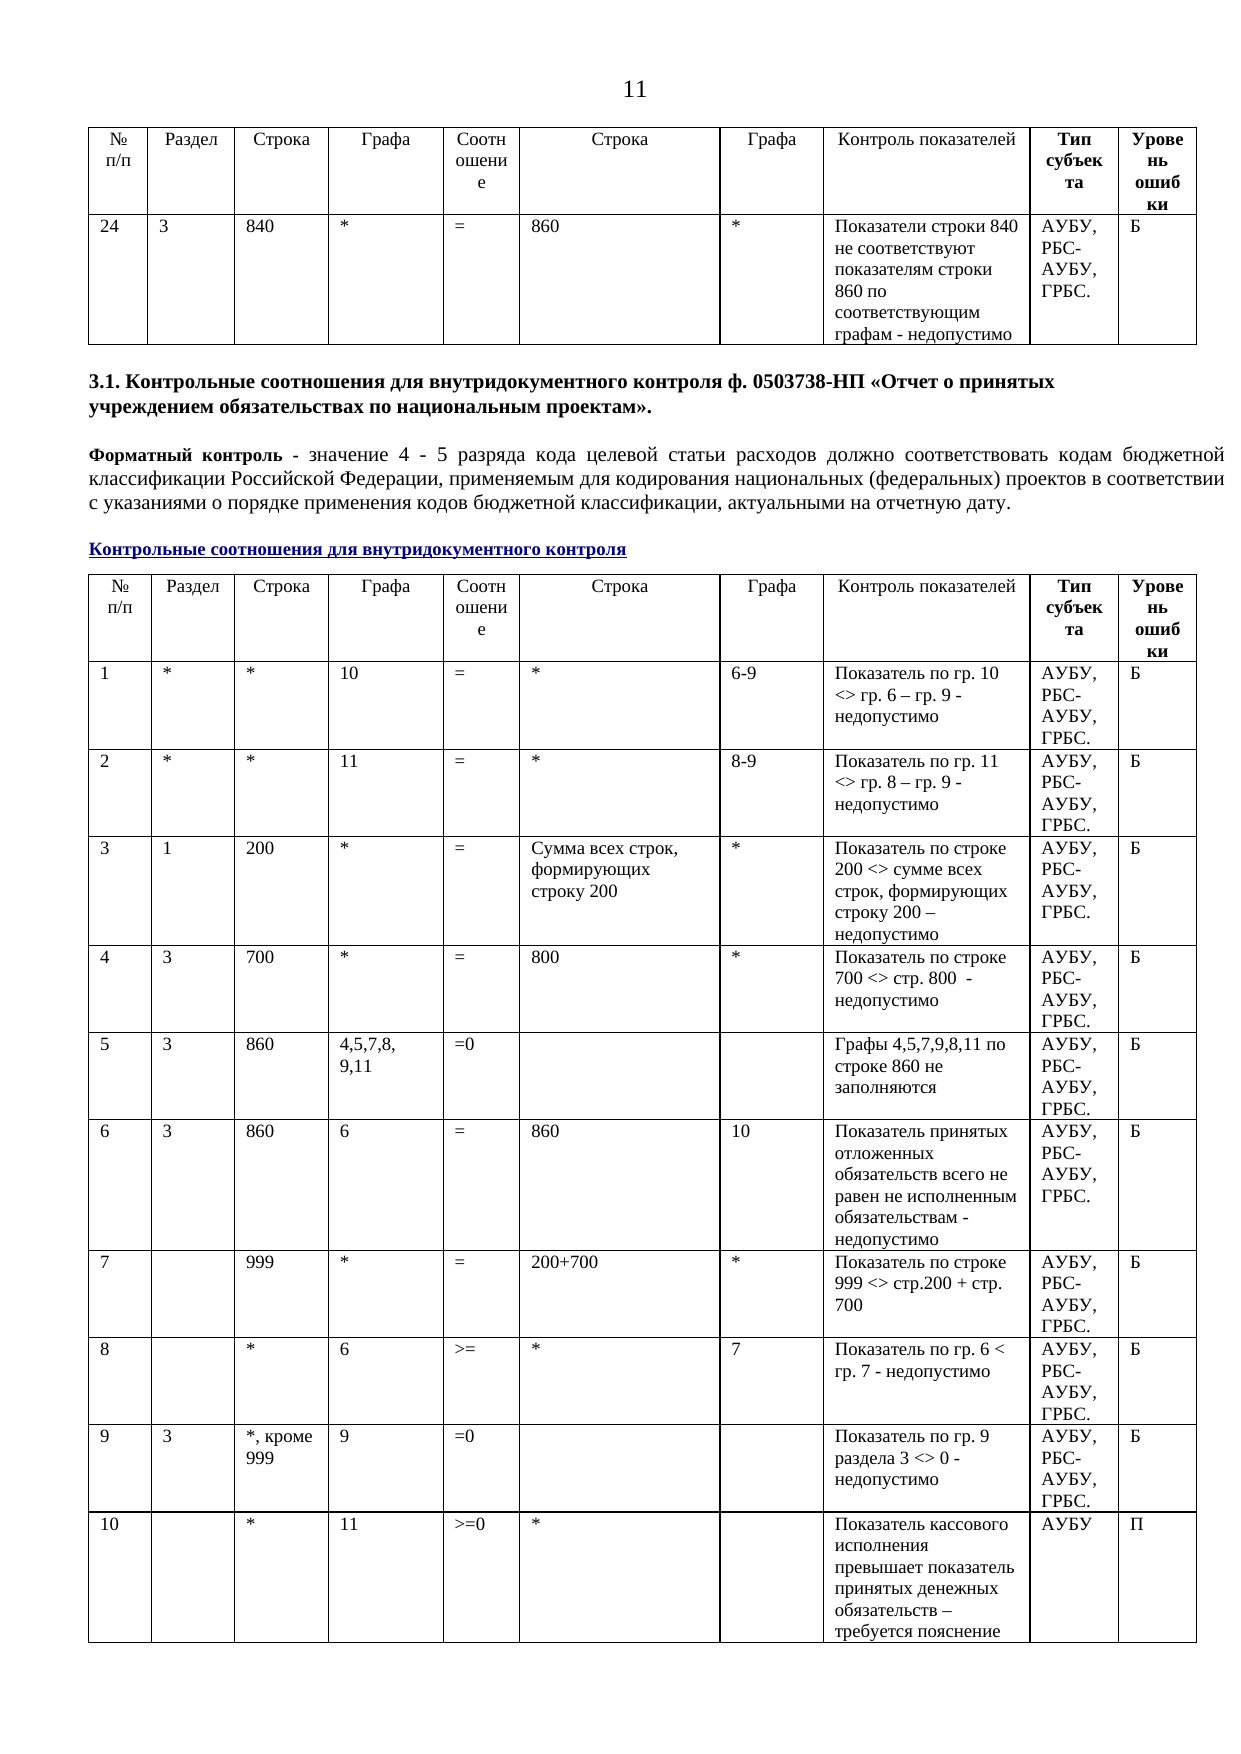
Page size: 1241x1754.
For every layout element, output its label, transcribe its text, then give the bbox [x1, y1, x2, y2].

table_cell Сумма всех строк, формирующих строку 200 [520, 837, 719, 944]
table_cell Показатель по строке 700 <> стр. 800 - недопустимо [824, 946, 1029, 1032]
table_cell Б [1119, 1338, 1196, 1424]
table_cell [721, 1033, 823, 1119]
table_cell Б [1119, 837, 1196, 944]
table_cell Графы 4,5,7,9,8,11 по строке 860 не заполняются [824, 1033, 1029, 1119]
table_header Соотношение [444, 128, 519, 214]
table_cell [520, 1033, 719, 1119]
table_cell 11 [329, 750, 443, 836]
table_header № п/п [89, 575, 151, 661]
table_cell [520, 1425, 719, 1511]
table_cell * [520, 1513, 719, 1642]
table_header Тип субъекта [1031, 128, 1118, 214]
table_cell 4,5,7,8, 9,11 [329, 1033, 443, 1119]
table_cell * [329, 837, 443, 944]
table_cell 9 [89, 1425, 151, 1511]
table_cell 6 [329, 1338, 443, 1424]
table_header Графа [721, 128, 823, 214]
table_cell * [520, 1338, 719, 1424]
table_header Графа [329, 128, 443, 214]
table_cell Показатель по строке 999 <> стр.200 + стр. 700 [824, 1251, 1029, 1337]
table_cell * [329, 1251, 443, 1337]
table_header Соотношение [444, 575, 519, 661]
table_header Уровень ошибки [1119, 575, 1196, 661]
table_cell 700 [235, 946, 328, 1032]
table_cell 8-9 [721, 750, 823, 836]
table_cell * [152, 662, 234, 748]
table_header Раздел [152, 575, 234, 661]
table_cell 200 [235, 837, 328, 944]
table_cell Показатель принятых отложенных обязательств всего не равен не исполненным обязательствам - недопустимо [824, 1120, 1029, 1249]
table_cell Показатель по гр. 10 <> гр. 6 – гр. 9 - недопустимо [824, 662, 1029, 748]
table_cell 3 [152, 946, 234, 1032]
table_cell * [721, 215, 823, 344]
table_cell Показатель по гр. 9 раздела 3 <> 0 - недопустимо [824, 1425, 1029, 1511]
table_cell 10 [329, 662, 443, 748]
table_cell 6 [89, 1120, 151, 1249]
table_cell АУБУ, РБС-АУБУ, ГРБС. [1031, 1251, 1118, 1337]
table_cell * [235, 662, 328, 748]
table_cell = [444, 750, 519, 836]
table_header Раздел [148, 128, 234, 214]
table_cell *, кроме 999 [235, 1425, 328, 1511]
text Форматный контроль - значение 4 - 5 разряда кода целевой статьи расходов должно соответствовать кодам бюджетной классификации Российской Федерации, применяемым для кодирования национальных (федеральных) проектов в соответствии с указаниями о порядке применения кодов бюджетной классификации, актуальными на отчетную дату. [89, 442, 1226, 514]
table_cell 860 [520, 215, 719, 344]
table_cell Б [1119, 1120, 1196, 1249]
table_cell * [329, 946, 443, 1032]
table_cell 11 [329, 1513, 443, 1642]
table_cell = [444, 946, 519, 1032]
text 3.1. Контрольные соотношения для внутридокументного контроля ф. 0503738-НП «Отчет о принятых учреждением обязательствах по национальным проектам». [89, 369, 1181, 418]
table_header Строка [520, 128, 719, 214]
table_header Графа [721, 575, 823, 661]
table_cell = [444, 837, 519, 944]
table_header Строка [235, 128, 328, 214]
table_cell 10 [89, 1513, 151, 1642]
table_header Строка [235, 575, 328, 661]
table_cell 24 [89, 215, 147, 344]
table_cell 800 [520, 946, 719, 1032]
table_cell 5 [89, 1033, 151, 1119]
table_cell АУБУ, РБС-АУБУ, ГРБС. [1031, 662, 1118, 748]
table_cell Показатели строки 840 не соответствуют показателям строки 860 по соответствующим графам - недопустимо [824, 215, 1029, 344]
table_cell 1 [89, 662, 151, 748]
table_cell * [235, 1513, 328, 1642]
table_cell Б [1119, 1425, 1196, 1511]
table_cell АУБУ, РБС-АУБУ, ГРБС. [1031, 1338, 1118, 1424]
table_cell * [235, 1338, 328, 1424]
table_header Контроль показателей [824, 575, 1029, 661]
table_cell * [235, 750, 328, 836]
table_cell 999 [235, 1251, 328, 1337]
table_cell 10 [721, 1120, 823, 1249]
table_cell [152, 1251, 234, 1337]
table_cell 6-9 [721, 662, 823, 748]
table_cell 200+700 [520, 1251, 719, 1337]
table_cell >= [444, 1338, 519, 1424]
table_cell Б [1119, 750, 1196, 836]
table_cell 7 [89, 1251, 151, 1337]
table_cell 6 [329, 1120, 443, 1249]
table_cell Показатель по гр. 6 < гр. 7 - недопустимо [824, 1338, 1029, 1424]
table_cell П [1119, 1513, 1196, 1642]
table_cell 860 [235, 1033, 328, 1119]
table_cell 860 [235, 1120, 328, 1249]
table_cell АУБУ, РБС-АУБУ, ГРБС. [1031, 1033, 1118, 1119]
table_header Контроль показателей [824, 128, 1029, 214]
table_cell * [721, 946, 823, 1032]
table_cell =0 [444, 1425, 519, 1511]
table_cell = [444, 662, 519, 748]
table_cell = [444, 1120, 519, 1249]
table_header Графа [329, 575, 443, 661]
table_cell АУБУ, РБС-АУБУ, ГРБС. [1031, 946, 1118, 1032]
table_cell АУБУ, РБС-АУБУ, ГРБС. [1031, 837, 1118, 944]
table_cell 3 [152, 1120, 234, 1249]
table_cell [721, 1425, 823, 1511]
table_cell 840 [235, 215, 328, 344]
table_cell АУБУ, РБС-АУБУ, ГРБС. [1031, 750, 1118, 836]
table_cell * [329, 215, 443, 344]
table_cell * [520, 662, 719, 748]
table_cell * [520, 750, 719, 836]
table_cell АУБУ [1031, 1513, 1118, 1642]
table_cell * [721, 1251, 823, 1337]
table_cell АУБУ, РБС-АУБУ, ГРБС. [1031, 215, 1118, 344]
table_cell 3 [152, 1425, 234, 1511]
table_cell 3 [89, 837, 151, 944]
table_cell Показатель кассового исполнения превышает показатель принятых денежных обязательств – требуется пояснение [824, 1513, 1029, 1642]
table_cell Б [1119, 946, 1196, 1032]
table_cell 3 [152, 1033, 234, 1119]
table_cell Б [1119, 662, 1196, 748]
table_cell Показатель по гр. 11 <> гр. 8 – гр. 9 - недопустимо [824, 750, 1029, 836]
table_cell 9 [329, 1425, 443, 1511]
table_cell [152, 1513, 234, 1642]
table_header Тип субъекта [1031, 575, 1118, 661]
table_cell [152, 1338, 234, 1424]
table_cell 4 [89, 946, 151, 1032]
table_cell АУБУ, РБС-АУБУ, ГРБС. [1031, 1425, 1118, 1511]
table_cell 3 [148, 215, 234, 344]
table_cell = [444, 1251, 519, 1337]
table_header Уровень ошибки [1119, 128, 1196, 214]
table_cell Показатель по строке 200 <> сумме всех строк, формирующих строку 200 – недопустимо [824, 837, 1029, 944]
table_cell Б [1119, 1251, 1196, 1337]
table_cell 7 [721, 1338, 823, 1424]
table_cell 8 [89, 1338, 151, 1424]
table_cell [721, 1513, 823, 1642]
table_header № п/п [89, 128, 147, 214]
table_cell Б [1119, 1033, 1196, 1119]
text Контрольные соотношения для внутридокументного контроля [89, 538, 1181, 559]
table_cell =0 [444, 1033, 519, 1119]
table_header Строка [520, 575, 719, 661]
table_cell * [721, 837, 823, 944]
table_cell Б [1119, 215, 1196, 344]
table_cell АУБУ, РБС-АУБУ, ГРБС. [1031, 1120, 1118, 1249]
table_cell 2 [89, 750, 151, 836]
table_cell >=0 [444, 1513, 519, 1642]
table_cell * [152, 750, 234, 836]
table_cell 1 [152, 837, 234, 944]
table_cell 860 [520, 1120, 719, 1249]
table_cell = [444, 215, 519, 344]
